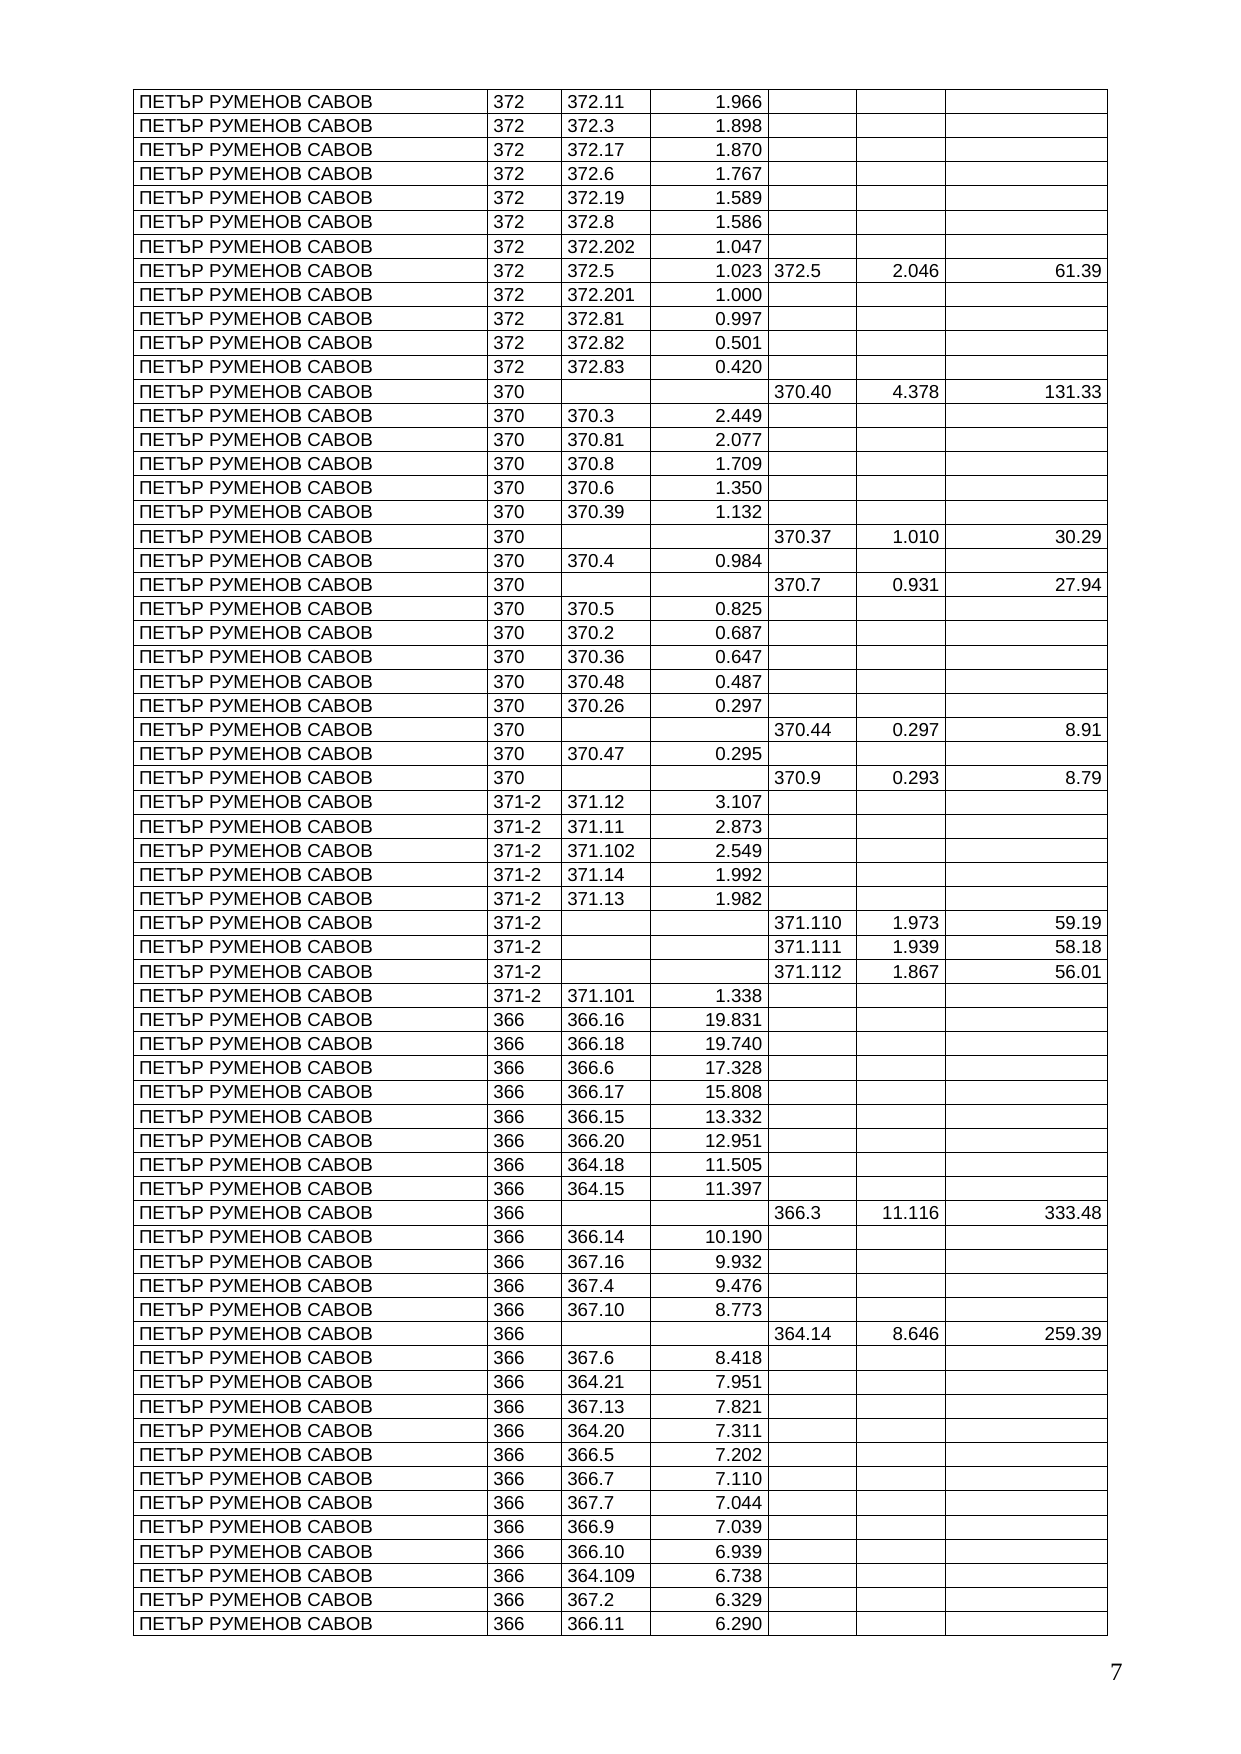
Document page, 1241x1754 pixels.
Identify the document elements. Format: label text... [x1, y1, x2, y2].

table_cell 366 [488, 1129, 561, 1152]
table_cell 366 [488, 1322, 561, 1345]
table_cell [857, 501, 945, 524]
table_cell 372.3 [562, 114, 650, 137]
table_cell [769, 1250, 856, 1273]
table_cell [857, 1177, 945, 1200]
table_cell ПЕТЪР РУМЕНОВ САВОВ [134, 718, 487, 741]
table_cell 364.20 [562, 1419, 650, 1442]
table_cell ПЕТЪР РУМЕНОВ САВОВ [134, 259, 487, 282]
table_cell 8.79 [946, 766, 1107, 789]
table_cell 27.94 [946, 573, 1107, 596]
table_cell ПЕТЪР РУМЕНОВ САВОВ [134, 911, 487, 934]
table_cell 2.549 [651, 839, 768, 862]
table_cell [562, 766, 650, 789]
table_cell [857, 114, 945, 137]
table_cell 366.6 [562, 1056, 650, 1079]
table_cell [857, 887, 945, 910]
table_cell [769, 114, 856, 137]
table_cell ПЕТЪР РУМЕНОВ САВОВ [134, 1395, 487, 1418]
table_cell [769, 621, 856, 644]
table_cell [946, 1032, 1107, 1055]
table_cell ПЕТЪР РУМЕНОВ САВОВ [134, 1612, 487, 1635]
table_cell [946, 1274, 1107, 1297]
table_cell 0.647 [651, 646, 768, 669]
table_cell 372.8 [562, 211, 650, 234]
table_cell [651, 573, 768, 596]
table_cell ПЕТЪР РУМЕНОВ САВОВ [134, 307, 487, 330]
table_cell 371-2 [488, 863, 561, 886]
table_cell [769, 1153, 856, 1176]
table_cell 366 [488, 1419, 561, 1442]
table_cell 4.378 [857, 380, 945, 403]
table_cell 372.81 [562, 307, 650, 330]
table_cell 371-2 [488, 984, 561, 1007]
table_cell ПЕТЪР РУМЕНОВ САВОВ [134, 476, 487, 499]
table_cell 366 [488, 1032, 561, 1055]
table_cell [946, 1419, 1107, 1442]
table_cell ПЕТЪР РУМЕНОВ САВОВ [134, 1177, 487, 1200]
table_cell 366 [488, 1443, 561, 1466]
table_cell 1.867 [857, 960, 945, 983]
table_cell [857, 428, 945, 451]
table_cell [769, 549, 856, 572]
table_cell 7.039 [651, 1516, 768, 1539]
table_cell [769, 670, 856, 693]
table_cell ПЕТЪР РУМЕНОВ САВОВ [134, 984, 487, 1007]
table_cell 372 [488, 162, 561, 185]
table_cell ПЕТЪР РУМЕНОВ САВОВ [134, 1250, 487, 1273]
table_cell ПЕТЪР РУМЕНОВ САВОВ [134, 670, 487, 693]
table_cell ПЕТЪР РУМЕНОВ САВОВ [134, 1008, 487, 1031]
table_cell [857, 1516, 945, 1539]
table_cell 366 [488, 1612, 561, 1635]
table_cell [651, 1322, 768, 1345]
table_cell [946, 1516, 1107, 1539]
table_cell [857, 621, 945, 644]
table_cell ПЕТЪР РУМЕНОВ САВОВ [134, 114, 487, 137]
table_cell 367.2 [562, 1588, 650, 1611]
table_cell [946, 1612, 1107, 1635]
table_cell ПЕТЪР РУМЕНОВ САВОВ [134, 791, 487, 814]
table_cell [946, 1177, 1107, 1200]
table_cell [651, 766, 768, 789]
table_cell ПЕТЪР РУМЕНОВ САВОВ [134, 1322, 487, 1345]
table_cell [769, 863, 856, 886]
table_cell 371.101 [562, 984, 650, 1007]
table_cell 7.202 [651, 1443, 768, 1466]
table_cell ПЕТЪР РУМЕНОВ САВОВ [134, 1226, 487, 1249]
table_cell 370 [488, 621, 561, 644]
table_cell [946, 984, 1107, 1007]
table_cell [946, 1346, 1107, 1369]
table_cell [769, 694, 856, 717]
table_cell [946, 597, 1107, 620]
table_cell 372.201 [562, 283, 650, 306]
table_cell ПЕТЪР РУМЕНОВ САВОВ [134, 1443, 487, 1466]
table_cell 0.487 [651, 670, 768, 693]
table_cell 0.295 [651, 742, 768, 765]
table_cell [857, 186, 945, 209]
table_cell [769, 887, 856, 910]
table_cell 366 [488, 1177, 561, 1200]
table_cell 372.19 [562, 186, 650, 209]
table_cell [769, 1032, 856, 1055]
table_cell [857, 331, 945, 354]
table_cell [769, 1008, 856, 1031]
table_cell 58.18 [946, 936, 1107, 959]
table_cell 366 [488, 1540, 561, 1563]
table_cell [857, 1226, 945, 1249]
table_cell 371.110 [769, 911, 856, 934]
table_cell 1.010 [857, 525, 945, 548]
table_cell ПЕТЪР РУМЕНОВ САВОВ [134, 211, 487, 234]
table_cell 366.15 [562, 1105, 650, 1128]
table_cell ПЕТЪР РУМЕНОВ САВОВ [134, 1129, 487, 1152]
table_cell [769, 1177, 856, 1200]
table_cell [857, 863, 945, 886]
table_cell 370 [488, 718, 561, 741]
table_cell [946, 646, 1107, 669]
table_cell [946, 428, 1107, 451]
table_cell 366 [488, 1491, 561, 1514]
table_cell 371.12 [562, 791, 650, 814]
table_cell 372.5 [562, 259, 650, 282]
table_cell [946, 1564, 1107, 1587]
table_cell 370.81 [562, 428, 650, 451]
table_cell [769, 1371, 856, 1394]
table_cell 364.21 [562, 1371, 650, 1394]
table_cell 1.589 [651, 186, 768, 209]
table_cell [857, 1250, 945, 1273]
table_cell ПЕТЪР РУМЕНОВ САВОВ [134, 525, 487, 548]
table_cell [946, 1588, 1107, 1611]
table_cell [857, 235, 945, 258]
table_cell ПЕТЪР РУМЕНОВ САВОВ [134, 1153, 487, 1176]
table_cell [769, 1346, 856, 1369]
table_cell ПЕТЪР РУМЕНОВ САВОВ [134, 839, 487, 862]
table_cell ПЕТЪР РУМЕНОВ САВОВ [134, 742, 487, 765]
table_cell [769, 1081, 856, 1104]
table_cell [769, 211, 856, 234]
table_cell [857, 1105, 945, 1128]
table_cell 1.992 [651, 863, 768, 886]
table_cell [769, 307, 856, 330]
table_cell 7.311 [651, 1419, 768, 1442]
table_cell 131.33 [946, 380, 1107, 403]
table_cell [857, 211, 945, 234]
table_cell 7.821 [651, 1395, 768, 1418]
table_cell 371-2 [488, 887, 561, 910]
table_cell 1.973 [857, 911, 945, 934]
table_cell [651, 380, 768, 403]
table_cell 9.932 [651, 1250, 768, 1273]
table_cell 367.7 [562, 1491, 650, 1514]
table_cell [857, 307, 945, 330]
table_cell 56.01 [946, 960, 1107, 983]
table_cell [769, 984, 856, 1007]
table_cell 372 [488, 138, 561, 161]
table_cell 372 [488, 114, 561, 137]
table_cell [857, 1588, 945, 1611]
table_cell 367.4 [562, 1274, 650, 1297]
table_cell 8.91 [946, 718, 1107, 741]
table_cell ПЕТЪР РУМЕНОВ САВОВ [134, 283, 487, 306]
table_cell ПЕТЪР РУМЕНОВ САВОВ [134, 404, 487, 427]
table_cell [946, 1129, 1107, 1152]
table_cell [946, 211, 1107, 234]
table_cell [857, 1056, 945, 1079]
table_cell [769, 1491, 856, 1514]
table_cell 370 [488, 525, 561, 548]
table_cell 11.397 [651, 1177, 768, 1200]
table_cell 364.18 [562, 1153, 650, 1176]
table_cell 370 [488, 597, 561, 620]
table_cell 370.36 [562, 646, 650, 669]
table_cell [857, 90, 945, 113]
table_cell 366 [488, 1226, 561, 1249]
table_cell 370.7 [769, 573, 856, 596]
table_cell [946, 1443, 1107, 1466]
table_cell 372 [488, 186, 561, 209]
table_cell 11.116 [857, 1201, 945, 1224]
table_cell 1.023 [651, 259, 768, 282]
table_cell [857, 1008, 945, 1031]
table_cell [857, 597, 945, 620]
table_cell [769, 138, 856, 161]
table_cell 366 [488, 1346, 561, 1369]
table_cell ПЕТЪР РУМЕНОВ САВОВ [134, 646, 487, 669]
table_cell 372.17 [562, 138, 650, 161]
table_cell 0.297 [857, 718, 945, 741]
table_cell [946, 839, 1107, 862]
table_cell [769, 791, 856, 814]
table_cell [769, 356, 856, 379]
table_cell 0.297 [651, 694, 768, 717]
table_cell 366 [488, 1081, 561, 1104]
table_cell ПЕТЪР РУМЕНОВ САВОВ [134, 766, 487, 789]
table_cell [857, 839, 945, 862]
table_cell [562, 936, 650, 959]
table_cell 370.44 [769, 718, 856, 741]
table_cell 366.7 [562, 1467, 650, 1490]
table_cell 6.939 [651, 1540, 768, 1563]
table_cell [769, 1443, 856, 1466]
table_cell [857, 1467, 945, 1490]
table_cell [769, 1419, 856, 1442]
table_cell [946, 1008, 1107, 1031]
table_cell [946, 476, 1107, 499]
table_cell ПЕТЪР РУМЕНОВ САВОВ [134, 428, 487, 451]
table_cell 0.501 [651, 331, 768, 354]
table_cell [857, 1612, 945, 1635]
table_cell [857, 1540, 945, 1563]
table_cell 372.6 [562, 162, 650, 185]
table_cell 19.740 [651, 1032, 768, 1055]
table_cell 372 [488, 331, 561, 354]
table_cell [857, 1443, 945, 1466]
table_cell [946, 235, 1107, 258]
table_cell 370 [488, 501, 561, 524]
table_cell [946, 356, 1107, 379]
table_cell ПЕТЪР РУМЕНОВ САВОВ [134, 90, 487, 113]
table_cell [857, 404, 945, 427]
table_cell 0.420 [651, 356, 768, 379]
table_cell 370 [488, 694, 561, 717]
table_cell ПЕТЪР РУМЕНОВ САВОВ [134, 235, 487, 258]
table_cell ПЕТЪР РУМЕНОВ САВОВ [134, 356, 487, 379]
table_cell [769, 1056, 856, 1079]
table_cell [857, 646, 945, 669]
table_cell [946, 331, 1107, 354]
table_cell 30.29 [946, 525, 1107, 548]
table_cell [857, 1129, 945, 1152]
table_cell 367.6 [562, 1346, 650, 1369]
table_cell 367.16 [562, 1250, 650, 1273]
table_cell [857, 1298, 945, 1321]
table_cell 7.110 [651, 1467, 768, 1490]
table_cell 370 [488, 573, 561, 596]
table_cell ПЕТЪР РУМЕНОВ САВОВ [134, 863, 487, 886]
table_cell [946, 1153, 1107, 1176]
table_cell ПЕТЪР РУМЕНОВ САВОВ [134, 1564, 487, 1587]
table_cell 333.48 [946, 1201, 1107, 1224]
table_cell [857, 815, 945, 838]
table_cell [651, 960, 768, 983]
table_cell 366 [488, 1588, 561, 1611]
table_cell [651, 936, 768, 959]
table_cell 370.4 [562, 549, 650, 572]
table_cell 1.982 [651, 887, 768, 910]
table_cell 372 [488, 356, 561, 379]
table_cell [946, 863, 1107, 886]
table_cell 367.13 [562, 1395, 650, 1418]
table_cell 1.000 [651, 283, 768, 306]
table_cell [857, 670, 945, 693]
table_cell [769, 90, 856, 113]
table_cell [946, 162, 1107, 185]
table_cell [857, 1395, 945, 1418]
table_cell [857, 452, 945, 475]
table_cell [769, 235, 856, 258]
table_cell 366.5 [562, 1443, 650, 1466]
table_cell [769, 742, 856, 765]
table_cell 371-2 [488, 936, 561, 959]
table_cell 6.738 [651, 1564, 768, 1587]
table_cell 7.951 [651, 1371, 768, 1394]
table_cell [857, 984, 945, 1007]
table_cell 366 [488, 1250, 561, 1273]
table_cell 370 [488, 428, 561, 451]
table_cell 370.9 [769, 766, 856, 789]
table_cell [946, 694, 1107, 717]
table_cell ПЕТЪР РУМЕНОВ САВОВ [134, 331, 487, 354]
table_cell 371.11 [562, 815, 650, 838]
table_cell 0.997 [651, 307, 768, 330]
table_cell 366 [488, 1274, 561, 1297]
table_cell ПЕТЪР РУМЕНОВ САВОВ [134, 1371, 487, 1394]
table_cell 366.16 [562, 1008, 650, 1031]
table_cell ПЕТЪР РУМЕНОВ САВОВ [134, 1467, 487, 1490]
table_cell 371-2 [488, 839, 561, 862]
table_cell 366 [488, 1564, 561, 1587]
table_cell 370 [488, 380, 561, 403]
table_cell ПЕТЪР РУМЕНОВ САВОВ [134, 1298, 487, 1321]
table_cell 2.873 [651, 815, 768, 838]
table_cell 6.290 [651, 1612, 768, 1635]
table_cell 8.418 [651, 1346, 768, 1369]
table_cell [857, 1274, 945, 1297]
table_cell 2.046 [857, 259, 945, 282]
table_cell [946, 452, 1107, 475]
table_cell 371.112 [769, 960, 856, 983]
table_cell 366 [488, 1395, 561, 1418]
table_cell [769, 1540, 856, 1563]
table_cell 371.13 [562, 887, 650, 910]
table_cell 366 [488, 1105, 561, 1128]
table_cell 8.646 [857, 1322, 945, 1345]
table_cell 2.449 [651, 404, 768, 427]
table_cell 17.328 [651, 1056, 768, 1079]
table_cell [769, 428, 856, 451]
table_cell 370 [488, 646, 561, 669]
table_cell [769, 1129, 856, 1152]
table_cell 366 [488, 1371, 561, 1394]
table_cell 372.82 [562, 331, 650, 354]
table_cell [769, 1274, 856, 1297]
table_cell 0.984 [651, 549, 768, 572]
table_cell [946, 114, 1107, 137]
table_cell 11.505 [651, 1153, 768, 1176]
table_cell [769, 597, 856, 620]
table_cell 366.9 [562, 1516, 650, 1539]
table_cell [946, 1395, 1107, 1418]
table_cell [857, 476, 945, 499]
table_cell 372 [488, 283, 561, 306]
table_cell 1.767 [651, 162, 768, 185]
table_cell 370.8 [562, 452, 650, 475]
table_cell 366.10 [562, 1540, 650, 1563]
table_cell 372 [488, 307, 561, 330]
table_cell [857, 1564, 945, 1587]
table_cell [562, 960, 650, 983]
table_cell 2.077 [651, 428, 768, 451]
table_cell [946, 1081, 1107, 1104]
table_cell [769, 331, 856, 354]
table_cell 370.40 [769, 380, 856, 403]
table_cell 0.931 [857, 573, 945, 596]
table_cell 370 [488, 742, 561, 765]
table_cell [946, 1105, 1107, 1128]
table_cell 366 [488, 1467, 561, 1490]
table_cell 372 [488, 90, 561, 113]
table_cell 367.10 [562, 1298, 650, 1321]
table_cell 8.773 [651, 1298, 768, 1321]
table_cell 370.6 [562, 476, 650, 499]
table_cell [769, 501, 856, 524]
table_cell 370.47 [562, 742, 650, 765]
table_cell 12.951 [651, 1129, 768, 1152]
table_cell 6.329 [651, 1588, 768, 1611]
table_cell 7.044 [651, 1491, 768, 1514]
table_cell 366 [488, 1298, 561, 1321]
table_cell 19.831 [651, 1008, 768, 1031]
table_cell [769, 1612, 856, 1635]
table_cell 3.107 [651, 791, 768, 814]
table_cell ПЕТЪР РУМЕНОВ САВОВ [134, 138, 487, 161]
table_cell [769, 1226, 856, 1249]
table_cell 372.5 [769, 259, 856, 282]
table_cell [651, 718, 768, 741]
table_cell [857, 1371, 945, 1394]
table_cell 372 [488, 259, 561, 282]
table_cell 372.202 [562, 235, 650, 258]
table_cell [857, 1081, 945, 1104]
table_cell 1.350 [651, 476, 768, 499]
table_cell [857, 356, 945, 379]
table_cell [946, 138, 1107, 161]
table_cell [769, 283, 856, 306]
table_cell [769, 452, 856, 475]
table_cell 370.37 [769, 525, 856, 548]
table_cell [946, 621, 1107, 644]
table_cell [946, 186, 1107, 209]
table_cell [769, 815, 856, 838]
table_cell [769, 1588, 856, 1611]
table_cell [857, 1153, 945, 1176]
table_cell [946, 307, 1107, 330]
table_cell ПЕТЪР РУМЕНОВ САВОВ [134, 1491, 487, 1514]
table_cell 364.14 [769, 1322, 856, 1345]
table_cell [651, 911, 768, 934]
table_cell [769, 404, 856, 427]
table_cell 372.11 [562, 90, 650, 113]
table_cell [769, 1467, 856, 1490]
table_cell [562, 525, 650, 548]
table_cell 10.190 [651, 1226, 768, 1249]
table_cell 371-2 [488, 791, 561, 814]
table_cell 370.48 [562, 670, 650, 693]
table_cell ПЕТЪР РУМЕНОВ САВОВ [134, 1419, 487, 1442]
table_cell 371-2 [488, 960, 561, 983]
table_cell [562, 718, 650, 741]
table_cell [857, 283, 945, 306]
table_cell [651, 525, 768, 548]
table_cell ПЕТЪР РУМЕНОВ САВОВ [134, 380, 487, 403]
table_cell [946, 404, 1107, 427]
table_cell ПЕТЪР РУМЕНОВ САВОВ [134, 1032, 487, 1055]
table_cell 366.14 [562, 1226, 650, 1249]
table_cell [946, 1056, 1107, 1079]
table_cell [857, 791, 945, 814]
table_cell ПЕТЪР РУМЕНОВ САВОВ [134, 1105, 487, 1128]
table_cell ПЕТЪР РУМЕНОВ САВОВ [134, 815, 487, 838]
table_cell 366.11 [562, 1612, 650, 1635]
table_cell [946, 791, 1107, 814]
table_cell 366.17 [562, 1081, 650, 1104]
table_cell [946, 1226, 1107, 1249]
table_cell [946, 549, 1107, 572]
table_cell [562, 1201, 650, 1224]
table_cell [857, 162, 945, 185]
table_cell 366 [488, 1008, 561, 1031]
table_cell [946, 283, 1107, 306]
table_cell 370 [488, 766, 561, 789]
table_cell 370 [488, 452, 561, 475]
table_cell 371-2 [488, 815, 561, 838]
table_cell [857, 1032, 945, 1055]
table_cell 1.966 [651, 90, 768, 113]
table_cell [651, 1201, 768, 1224]
table_cell 370.39 [562, 501, 650, 524]
table_cell 372 [488, 211, 561, 234]
table_cell ПЕТЪР РУМЕНОВ САВОВ [134, 1540, 487, 1563]
table_cell ПЕТЪР РУМЕНОВ САВОВ [134, 887, 487, 910]
table_cell 371.14 [562, 863, 650, 886]
table_cell ПЕТЪР РУМЕНОВ САВОВ [134, 1346, 487, 1369]
table_cell ПЕТЪР РУМЕНОВ САВОВ [134, 162, 487, 185]
table_cell [946, 1298, 1107, 1321]
table_cell [769, 839, 856, 862]
table_cell ПЕТЪР РУМЕНОВ САВОВ [134, 1274, 487, 1297]
table_cell [946, 1467, 1107, 1490]
table_cell 15.808 [651, 1081, 768, 1104]
table_cell 370.3 [562, 404, 650, 427]
table_cell 370 [488, 670, 561, 693]
table_cell [769, 1105, 856, 1128]
table_cell 366 [488, 1056, 561, 1079]
table_cell 1.338 [651, 984, 768, 1007]
table_cell [769, 1298, 856, 1321]
table_cell [946, 1250, 1107, 1273]
table_cell [946, 1491, 1107, 1514]
table_cell [857, 138, 945, 161]
table_cell 366.3 [769, 1201, 856, 1224]
table_cell ПЕТЪР РУМЕНОВ САВОВ [134, 1588, 487, 1611]
table_cell ПЕТЪР РУМЕНОВ САВОВ [134, 936, 487, 959]
table_cell 370.26 [562, 694, 650, 717]
table_cell 1.898 [651, 114, 768, 137]
table_cell [946, 1371, 1107, 1394]
table_cell 1.047 [651, 235, 768, 258]
table_cell 372 [488, 235, 561, 258]
table_cell ПЕТЪР РУМЕНОВ САВОВ [134, 1056, 487, 1079]
table_cell 13.332 [651, 1105, 768, 1128]
table_cell ПЕТЪР РУМЕНОВ САВОВ [134, 549, 487, 572]
table_cell [946, 90, 1107, 113]
table_cell ПЕТЪР РУМЕНОВ САВОВ [134, 186, 487, 209]
table_cell ПЕТЪР РУМЕНОВ САВОВ [134, 1516, 487, 1539]
table_cell 370 [488, 549, 561, 572]
table_cell [769, 646, 856, 669]
table_cell 366 [488, 1153, 561, 1176]
table_cell 364.15 [562, 1177, 650, 1200]
table_cell ПЕТЪР РУМЕНОВ САВОВ [134, 452, 487, 475]
table_cell 1.586 [651, 211, 768, 234]
table_cell ПЕТЪР РУМЕНОВ САВОВ [134, 597, 487, 620]
table_cell ПЕТЪР РУМЕНОВ САВОВ [134, 573, 487, 596]
table_cell [562, 1322, 650, 1345]
table_cell ПЕТЪР РУМЕНОВ САВОВ [134, 694, 487, 717]
table_cell [562, 380, 650, 403]
table_cell 61.39 [946, 259, 1107, 282]
table_cell 9.476 [651, 1274, 768, 1297]
table_cell [857, 1419, 945, 1442]
table_cell [946, 501, 1107, 524]
table_cell 59.19 [946, 911, 1107, 934]
table_cell [857, 1491, 945, 1514]
table_cell [857, 742, 945, 765]
table_cell [769, 186, 856, 209]
table_cell [562, 911, 650, 934]
table_cell 366 [488, 1516, 561, 1539]
table_cell [946, 815, 1107, 838]
table_cell [946, 670, 1107, 693]
table_cell 1.132 [651, 501, 768, 524]
table_cell 371.111 [769, 936, 856, 959]
table_cell ПЕТЪР РУМЕНОВ САВОВ [134, 1081, 487, 1104]
table_cell [769, 1564, 856, 1587]
table_cell ПЕТЪР РУМЕНОВ САВОВ [134, 1201, 487, 1224]
table_cell 366.18 [562, 1032, 650, 1055]
table_cell [857, 1346, 945, 1369]
table_cell 370 [488, 404, 561, 427]
table_cell 0.687 [651, 621, 768, 644]
table_cell ПЕТЪР РУМЕНОВ САВОВ [134, 501, 487, 524]
table_cell 0.293 [857, 766, 945, 789]
table_cell [769, 162, 856, 185]
table_cell 372.83 [562, 356, 650, 379]
table_cell 1.709 [651, 452, 768, 475]
table_cell ПЕТЪР РУМЕНОВ САВОВ [134, 621, 487, 644]
table_cell [769, 1395, 856, 1418]
table_cell ПЕТЪР РУМЕНОВ САВОВ [134, 960, 487, 983]
table_cell 1.939 [857, 936, 945, 959]
table_cell 259.39 [946, 1322, 1107, 1345]
table_cell 366 [488, 1201, 561, 1224]
table_cell [857, 694, 945, 717]
table_cell [946, 887, 1107, 910]
table_cell [769, 1516, 856, 1539]
table_cell 370.5 [562, 597, 650, 620]
table_cell 370.2 [562, 621, 650, 644]
table_cell 364.109 [562, 1564, 650, 1587]
table_cell [769, 476, 856, 499]
table_cell 371-2 [488, 911, 561, 934]
table_cell 366.20 [562, 1129, 650, 1152]
table_cell [857, 549, 945, 572]
table_cell [946, 742, 1107, 765]
table_cell [562, 573, 650, 596]
table_cell [946, 1540, 1107, 1563]
table_cell 1.870 [651, 138, 768, 161]
table_cell 370 [488, 476, 561, 499]
table_cell 0.825 [651, 597, 768, 620]
table_cell 371.102 [562, 839, 650, 862]
